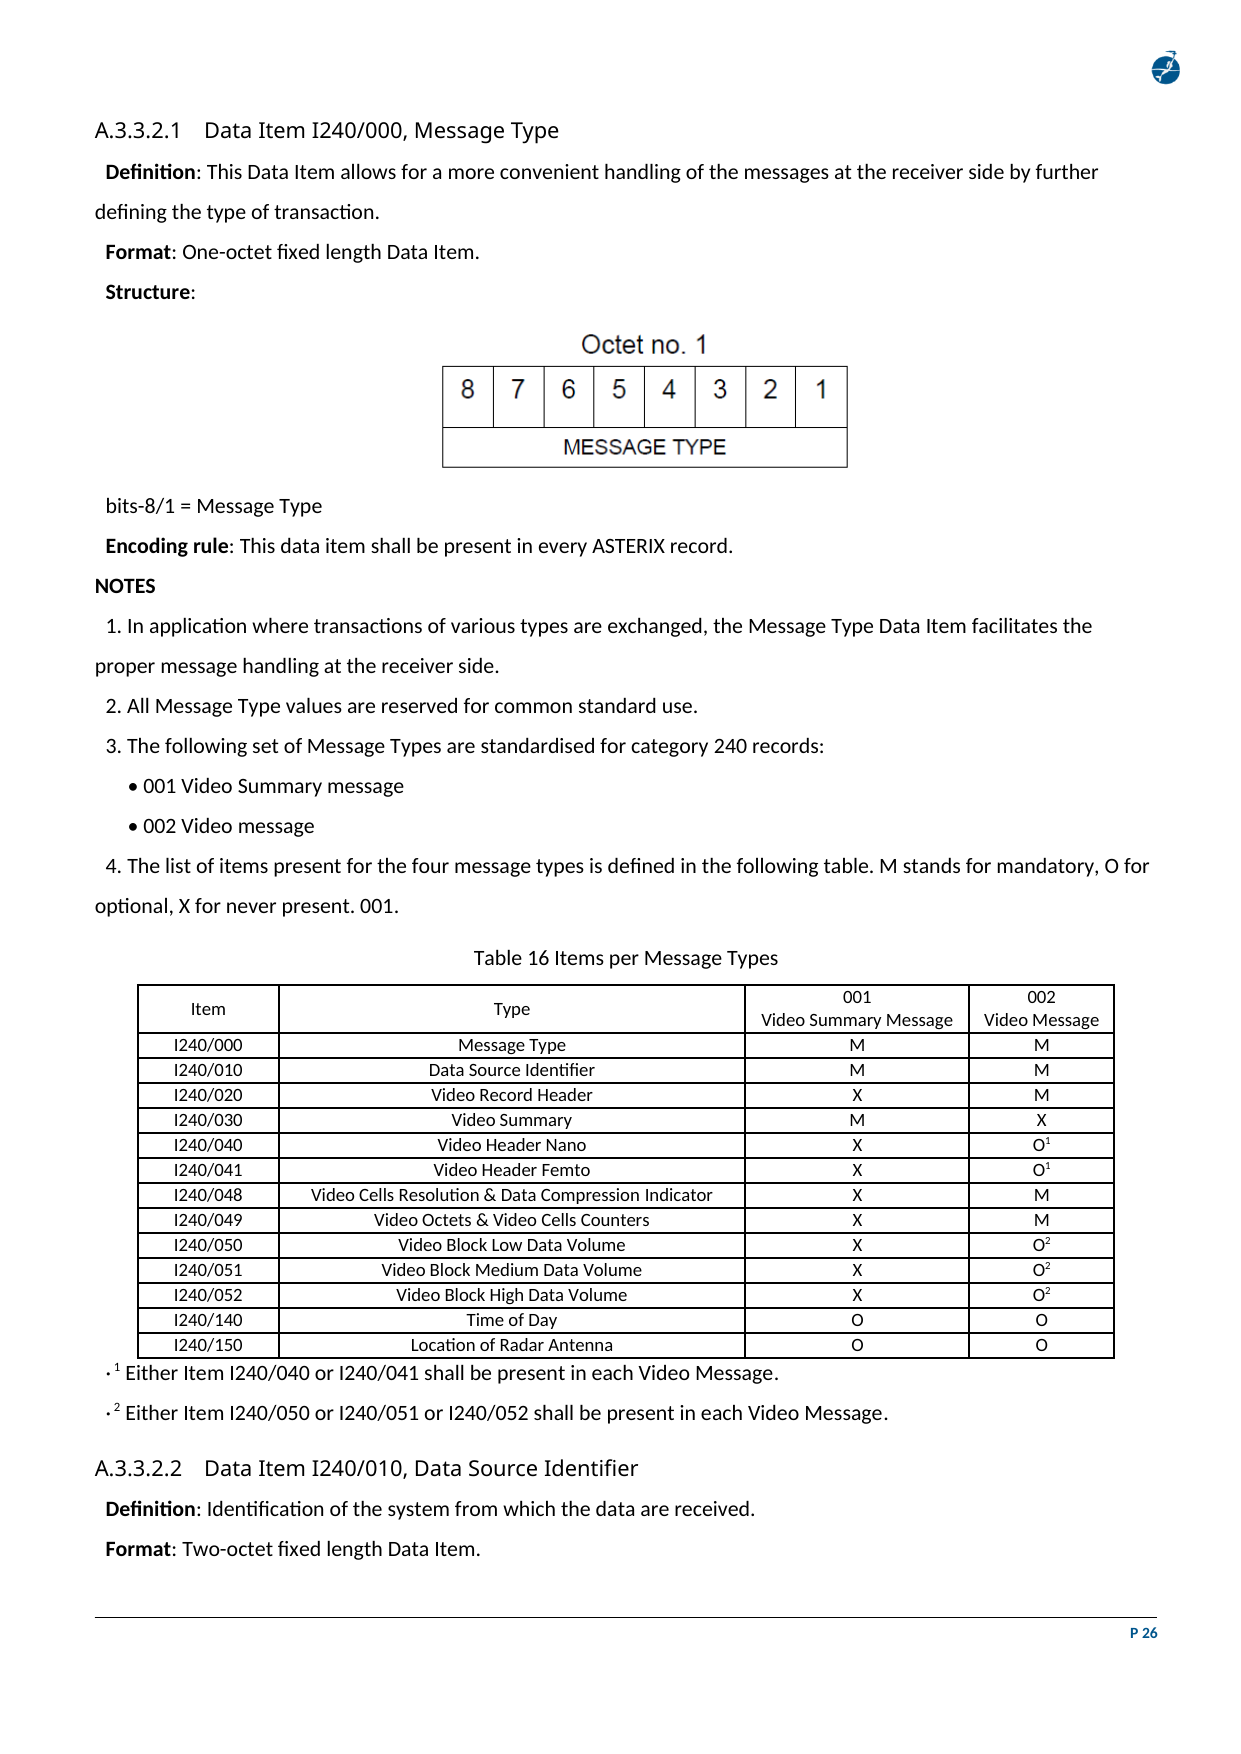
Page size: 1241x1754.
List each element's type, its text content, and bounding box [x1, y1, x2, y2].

table_cell I240/140 [139, 1309, 278, 1332]
text · 1 Either Item I240/040 or I240/041 shall be present in each Video Message. [94, 1359, 1157, 1385]
text Definition: Identification of the system from which the data are received. [94, 1495, 1157, 1522]
table_cell X [746, 1134, 968, 1157]
table_cell I240/051 [139, 1259, 278, 1282]
table_cell I240/041 [139, 1159, 278, 1182]
text · 2 Either Item I240/050 or I240/051 or I240/052 shall be present in each Video Message. [94, 1399, 1157, 1425]
table_cell I240/020 [139, 1084, 278, 1107]
table_cell X [746, 1209, 968, 1232]
picture [1120, 0, 1239, 119]
text 3. The following set of Message Types are standardised for category 240 records: [94, 732, 1157, 759]
table_cell M [746, 1059, 968, 1082]
table_cell M [970, 1184, 1113, 1207]
table_cell X [746, 1084, 968, 1107]
table_cell I240/040 [139, 1134, 278, 1157]
table_cell I240/010 [139, 1059, 278, 1082]
table_cell O [970, 1309, 1113, 1332]
table_cell O2 [970, 1259, 1113, 1282]
table_cell I240/048 [139, 1184, 278, 1207]
table_header 001 Video Summary Message [746, 986, 968, 1032]
text 4. The list of items present for the four message types is defined in the following table. M stands for mandatory, O for optional, X for never present. 001. [94, 852, 1157, 919]
table_cell O [970, 1334, 1113, 1357]
table_cell Video Octets & Video Cells Counters [280, 1209, 744, 1232]
table_cell I240/050 [139, 1234, 278, 1257]
table_header Type [280, 986, 744, 1032]
table_cell Video Block High Data Volume [280, 1284, 744, 1307]
list Data Item I240/010, Data Source Identifier [94, 1451, 1157, 1483]
text Format: Two-octet fixed length Data Item. [94, 1535, 1157, 1562]
text 1. In application where transactions of various types are exchanged, the Message Type Data Item facilitates the proper message handling at the receiver side. [94, 612, 1157, 679]
list Data Item I240/000, Message Type [94, 113, 1157, 145]
picture [423, 317, 870, 481]
text bits-8/1 = Message Type [94, 492, 1157, 519]
text 2. All Message Type values are reserved for common standard use. [94, 692, 1157, 719]
text • 002 Video message [94, 812, 1157, 839]
table_cell Video Block Low Data Volume [280, 1234, 744, 1257]
text Format: One-octet fixed length Data Item. [94, 238, 1157, 264]
text • 001 Video Summary message [94, 772, 1157, 799]
table_cell X [746, 1259, 968, 1282]
table_cell I240/150 [139, 1334, 278, 1357]
table_header 002 Video Message [970, 986, 1113, 1032]
table_cell Video Record Header [280, 1084, 744, 1107]
table_cell O1 [970, 1159, 1113, 1182]
table_cell I240/049 [139, 1209, 278, 1232]
table_cell X [970, 1109, 1113, 1132]
table_cell M [746, 1034, 968, 1057]
table_cell M [970, 1084, 1113, 1107]
text Encoding rule: This data item shall be present in every ASTERIX record. [94, 532, 1157, 559]
text Definition: This Data Item allows for a more convenient handling of the messages at the receiver side by further defining the type of transaction. [94, 158, 1157, 224]
table_cell O1 [970, 1134, 1113, 1157]
table_cell Video Summary [280, 1109, 744, 1132]
table_cell Video Block Medium Data Volume [280, 1259, 744, 1282]
table_cell Video Cells Resolution & Data Compression Indicator [280, 1184, 744, 1207]
table_cell M [970, 1034, 1113, 1057]
text NOTES [94, 572, 1157, 599]
table_cell O2 [970, 1284, 1113, 1307]
table_cell Data Source Identifier [280, 1059, 744, 1082]
table_cell O2 [970, 1234, 1113, 1257]
table_cell O [746, 1334, 968, 1357]
table_cell Message Type [280, 1034, 744, 1057]
table_cell Video Header Nano [280, 1134, 744, 1157]
table_cell Video Header Femto [280, 1159, 744, 1182]
table_cell O [746, 1309, 968, 1332]
text Table 16 Items per Message Types [94, 944, 1157, 971]
table_cell Time of Day [280, 1309, 744, 1332]
table_cell M [970, 1209, 1113, 1232]
table_cell I240/000 [139, 1034, 278, 1057]
table_cell M [746, 1109, 968, 1132]
text Structure: [94, 278, 1157, 304]
table_cell I240/052 [139, 1284, 278, 1307]
table_header Item [139, 986, 278, 1032]
table_cell I240/030 [139, 1109, 278, 1132]
table_cell X [746, 1284, 968, 1307]
table_cell M [970, 1059, 1113, 1082]
table_cell X [746, 1234, 968, 1257]
table_cell X [746, 1184, 968, 1207]
table_cell X [746, 1159, 968, 1182]
table_cell Location of Radar Antenna [280, 1334, 744, 1357]
